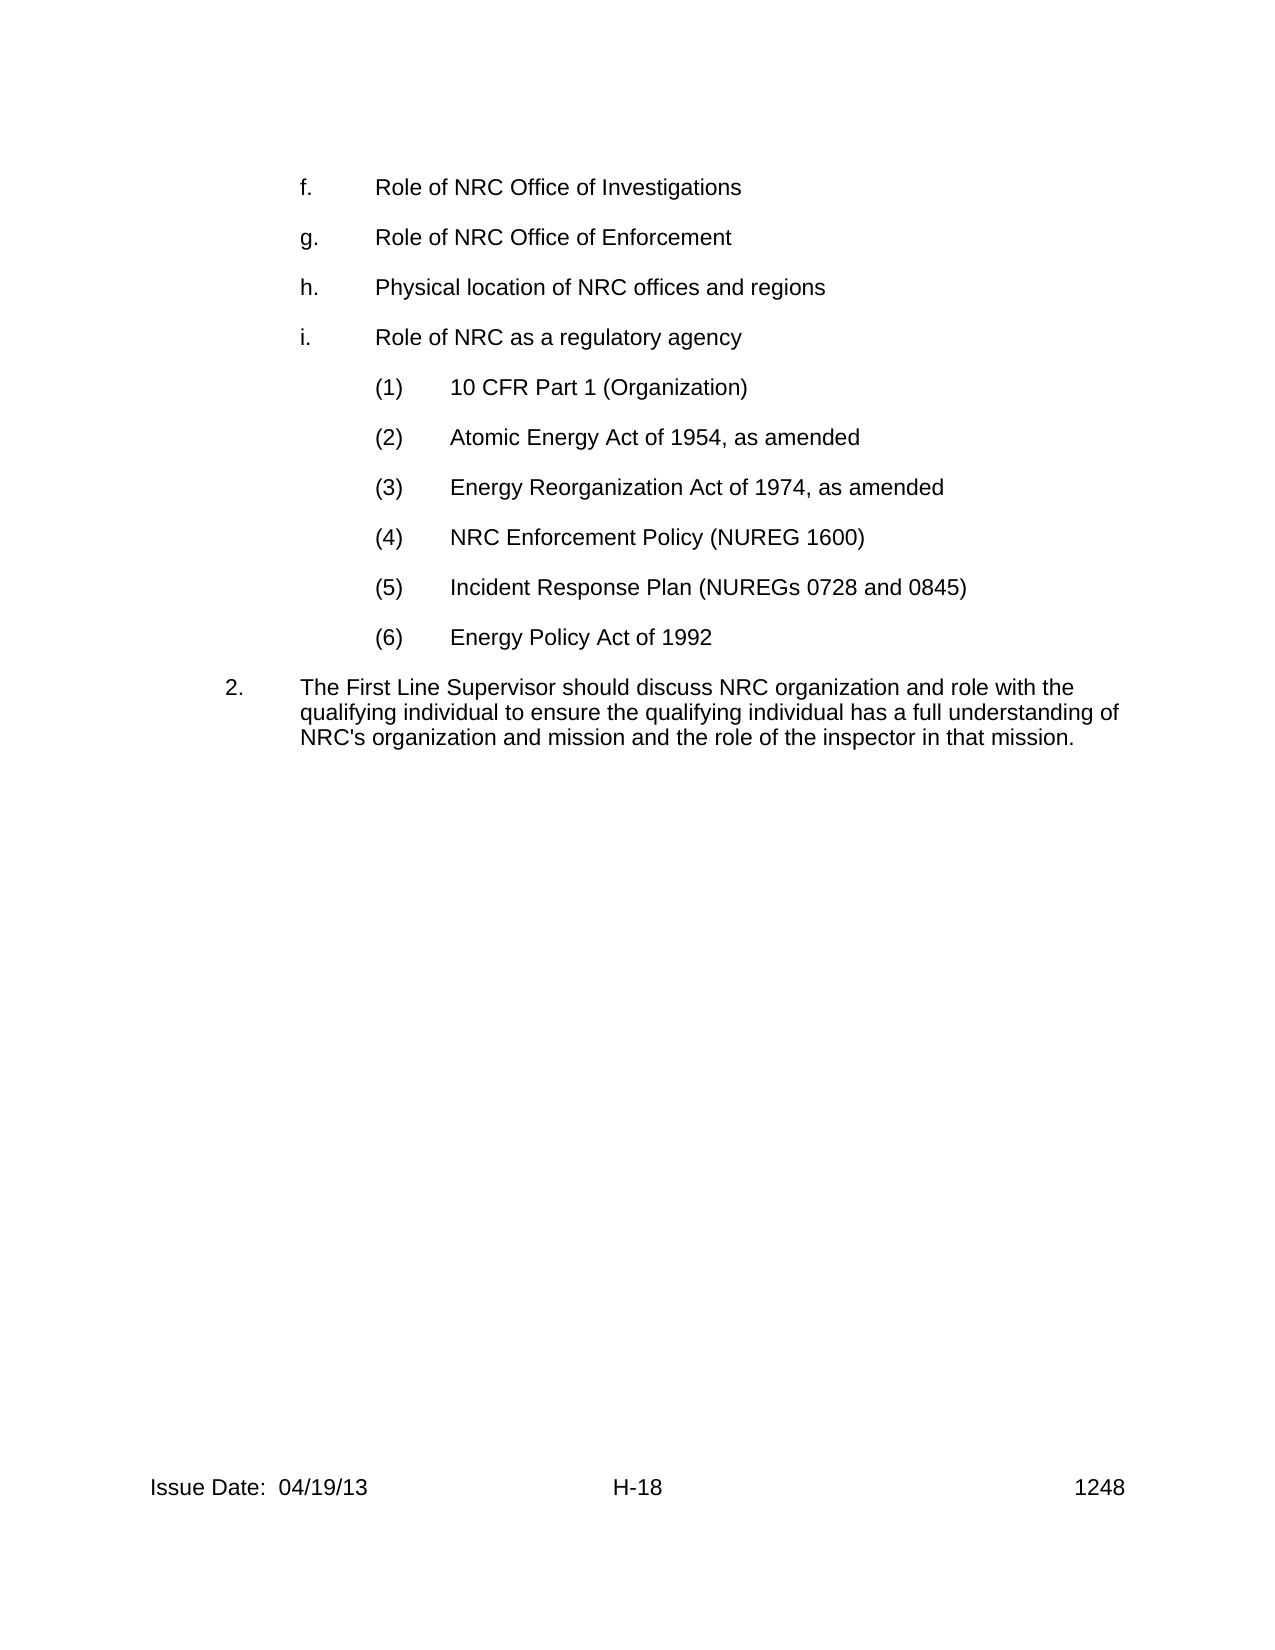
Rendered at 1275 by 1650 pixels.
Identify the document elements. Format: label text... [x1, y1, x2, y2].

text (5) Incident Response Plan (NUREGs 0728 and 0845) [150, 575, 1125, 600]
text h. Physical location of NRC offices and regions [150, 275, 1125, 300]
text f. Role of NRC Office of Investigations [150, 175, 1125, 200]
text 2. The First Line Supervisor should discuss NRC organization and role with the qualifying individual to ensure the qualifying individual has a full understanding of NRC's organization and mission and the role of the inspector in that mission. [225, 675, 1125, 750]
text (3) Energy Reorganization Act of 1974, as amended [150, 475, 1125, 500]
text (4) NRC Enforcement Policy (NUREG 1600) [150, 525, 1125, 550]
text g. Role of NRC Office of Enforcement [150, 225, 1125, 250]
text (6) Energy Policy Act of 1992 [150, 625, 1125, 650]
text (1) 10 CFR Part 1 (Organization) [150, 375, 1125, 400]
text i. Role of NRC as a regulatory agency [150, 325, 1125, 350]
text (2) Atomic Energy Act of 1954, as amended [150, 425, 1125, 450]
